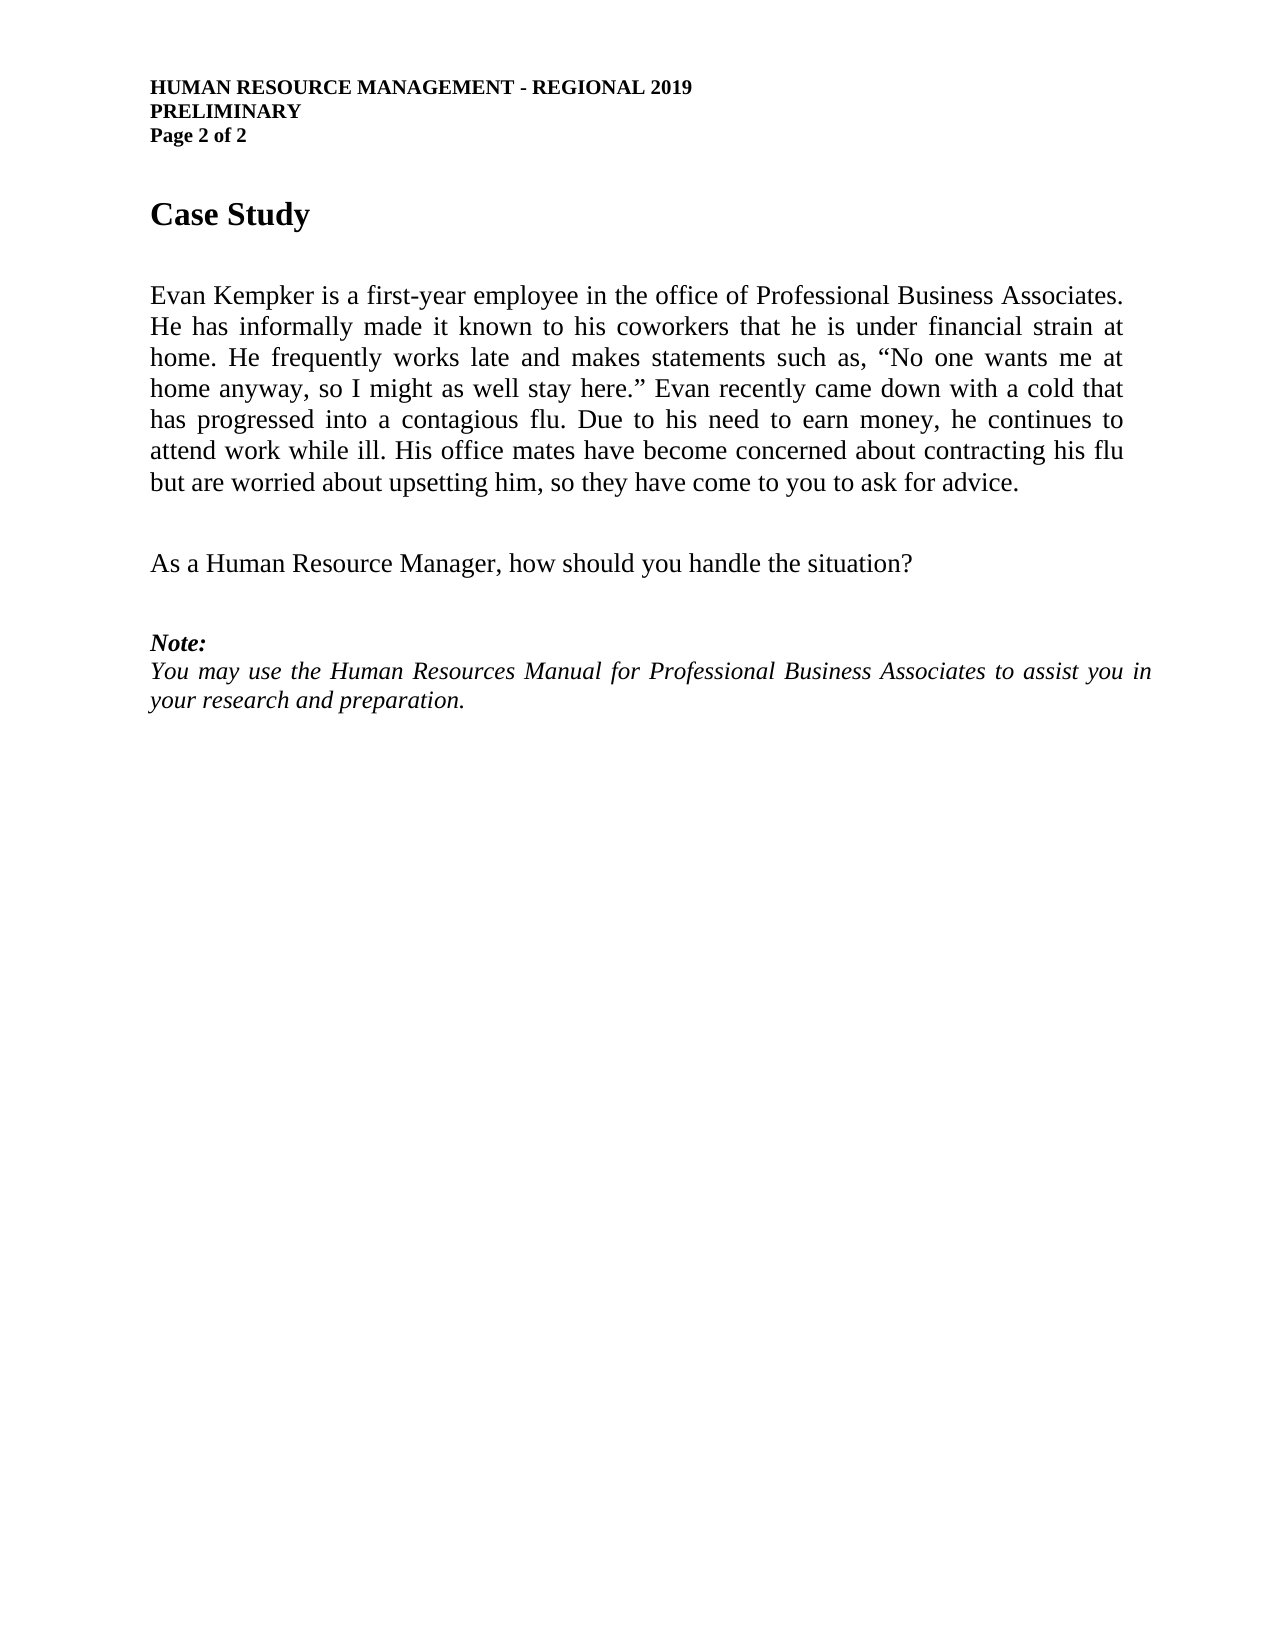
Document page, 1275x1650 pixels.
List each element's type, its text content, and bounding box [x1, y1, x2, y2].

text Evan Kempker is a first-year employee in the office of Professional Business Associates. He has informally made it known to his coworkers that he is under financial strain at home. He frequently works late and makes statements such as, “No one wants me at home anyway, so I might as well stay here.” Evan recently came down with a cold that has progressed into a contagious flu. Due to his need to earn money, he continues to attend work while ill. His office mates have become concerned about contracting his flu but are worried about upsetting him, so they have come to you to ask for advice. [150, 279, 1125, 497]
text You may use the Human Resources Manual for Professional Business Associates to assist you in your research and preparation. [150, 656, 1153, 714]
text Case Study [150, 194, 1125, 233]
text As a Human Resource Manager, how should you handle the situation? [150, 547, 1125, 578]
text Note: [150, 628, 1125, 656]
